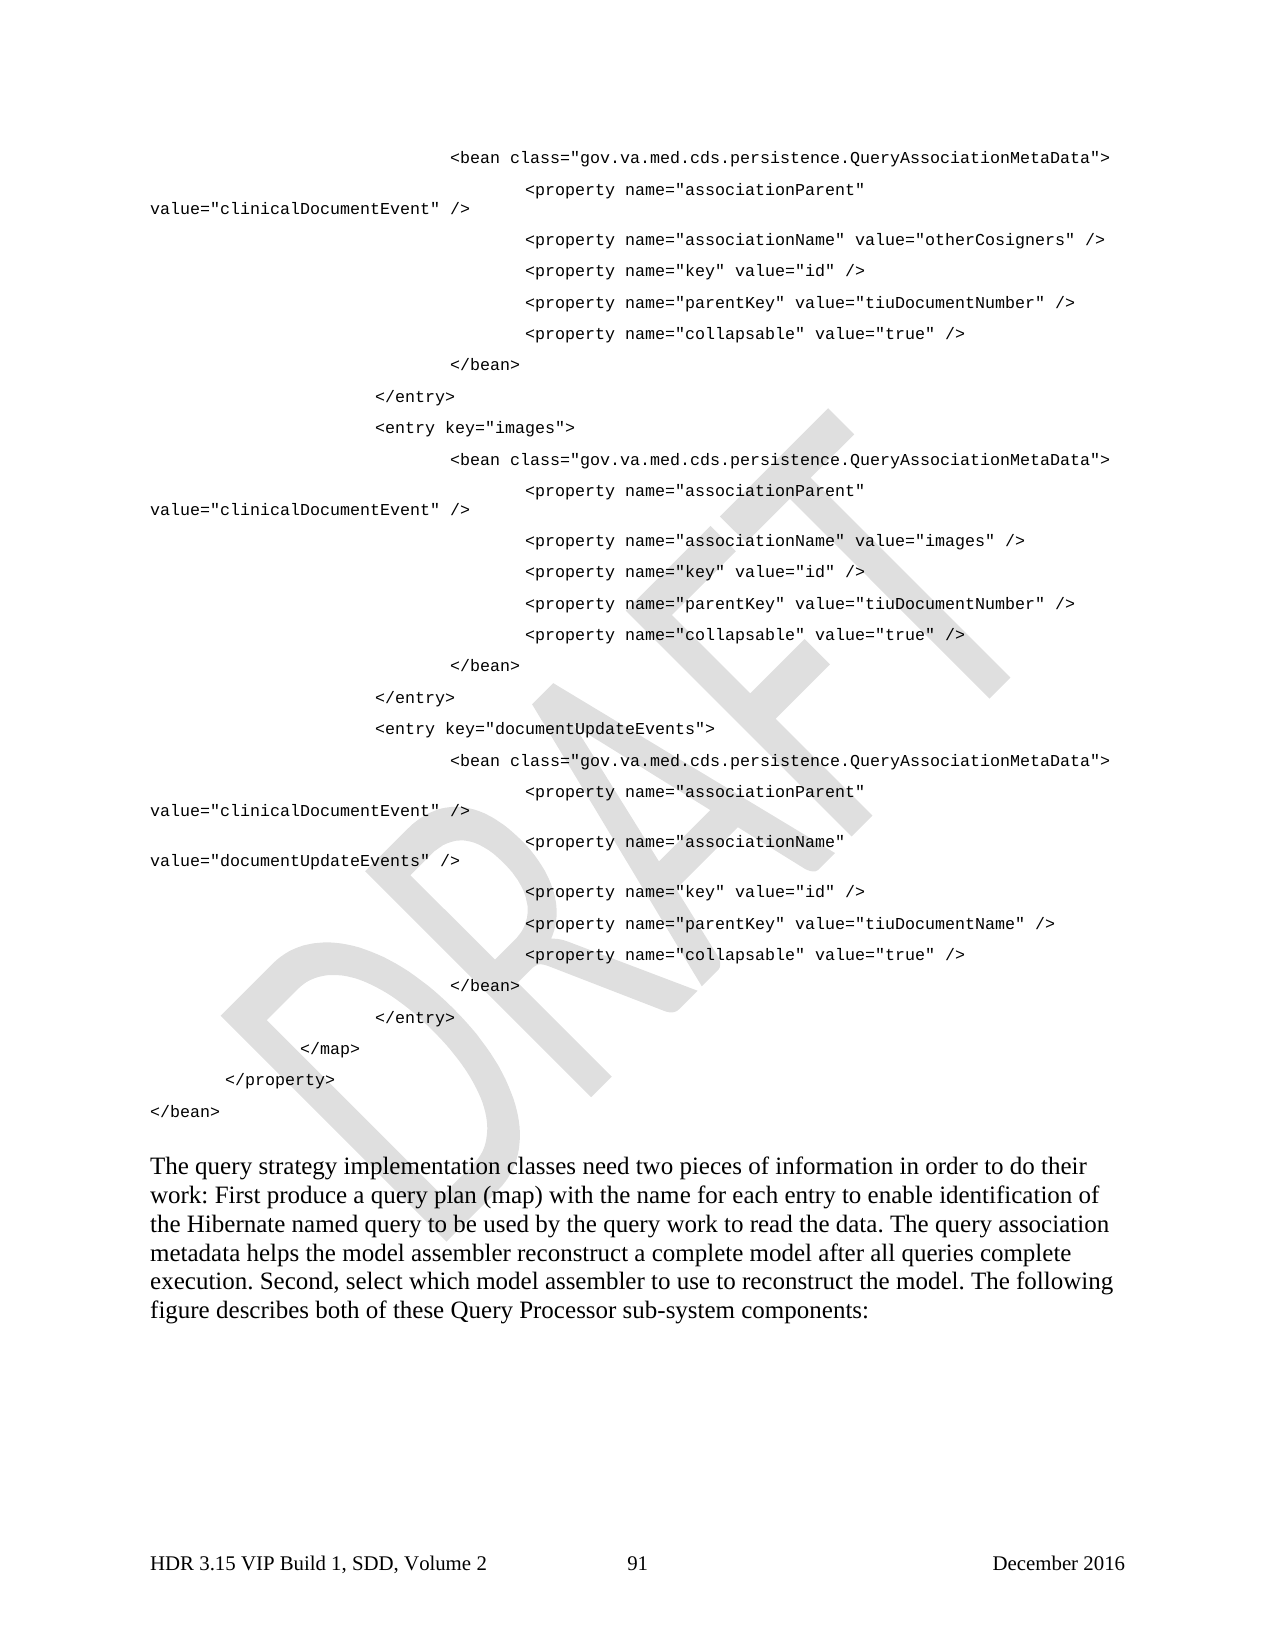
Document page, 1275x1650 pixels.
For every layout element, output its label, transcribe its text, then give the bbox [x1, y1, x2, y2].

text <property name="collapsable" value="true" /> [150, 627, 1125, 646]
text <property name="collapsable" value="true" /> [150, 326, 1125, 344]
text <bean class="gov.va.med.cds.persistence.QueryAssociationMetaData"> [150, 150, 1125, 169]
text </entry> [150, 689, 1125, 708]
text <bean class="gov.va.med.cds.persistence.QueryAssociationMetaData"> [150, 752, 1125, 771]
text <entry key="documentUpdateEvents"> [150, 721, 1125, 739]
text The query strategy implementation classes need two pieces of information in order to do their work: First produce a query plan (map) with the name for each entry to enable identification of the Hibernate named query to be used by the query work to read the data. The query association metadata helps the model assembler reconstruct a complete model after all queries complete execution. Second, select which model assembler to use to reconstruct the model. The following figure describes both of these Query Processor sub-system components: [150, 1151, 1125, 1324]
text <property name="collapsable" value="true" /> [150, 947, 1125, 965]
text </bean> [150, 1103, 1125, 1122]
text <property name="parentKey" value="tiuDocumentName" /> [150, 915, 1125, 934]
text <property name="key" value="id" /> [150, 564, 1125, 583]
text <bean class="gov.va.med.cds.persistence.QueryAssociationMetaData"> [150, 451, 1125, 470]
text <property name="associationParent" value="clinicalDocumentEvent" /> [150, 482, 1125, 520]
text </entry> [150, 388, 1125, 407]
text <property name="key" value="id" /> [150, 884, 1125, 903]
text </property> [150, 1072, 1125, 1091]
text <property name="associationName" value="otherCosigners" /> [150, 232, 1125, 250]
text <property name="associationName" value="images" /> [150, 533, 1125, 551]
text <property name="parentKey" value="tiuDocumentNumber" /> [150, 595, 1125, 614]
text <entry key="images"> [150, 420, 1125, 438]
text </map> [150, 1041, 1125, 1059]
text </entry> [150, 1009, 1125, 1028]
text <property name="associationName" value="documentUpdateEvents" /> [150, 834, 1125, 871]
text </bean> [150, 357, 1125, 376]
text <property name="parentKey" value="tiuDocumentNumber" /> [150, 294, 1125, 313]
text </bean> [150, 978, 1125, 997]
text <property name="associationParent" value="clinicalDocumentEvent" /> [150, 783, 1125, 821]
text <property name="associationParent" value="clinicalDocumentEvent" /> [150, 181, 1125, 219]
text <property name="key" value="id" /> [150, 263, 1125, 282]
text </bean> [150, 658, 1125, 677]
